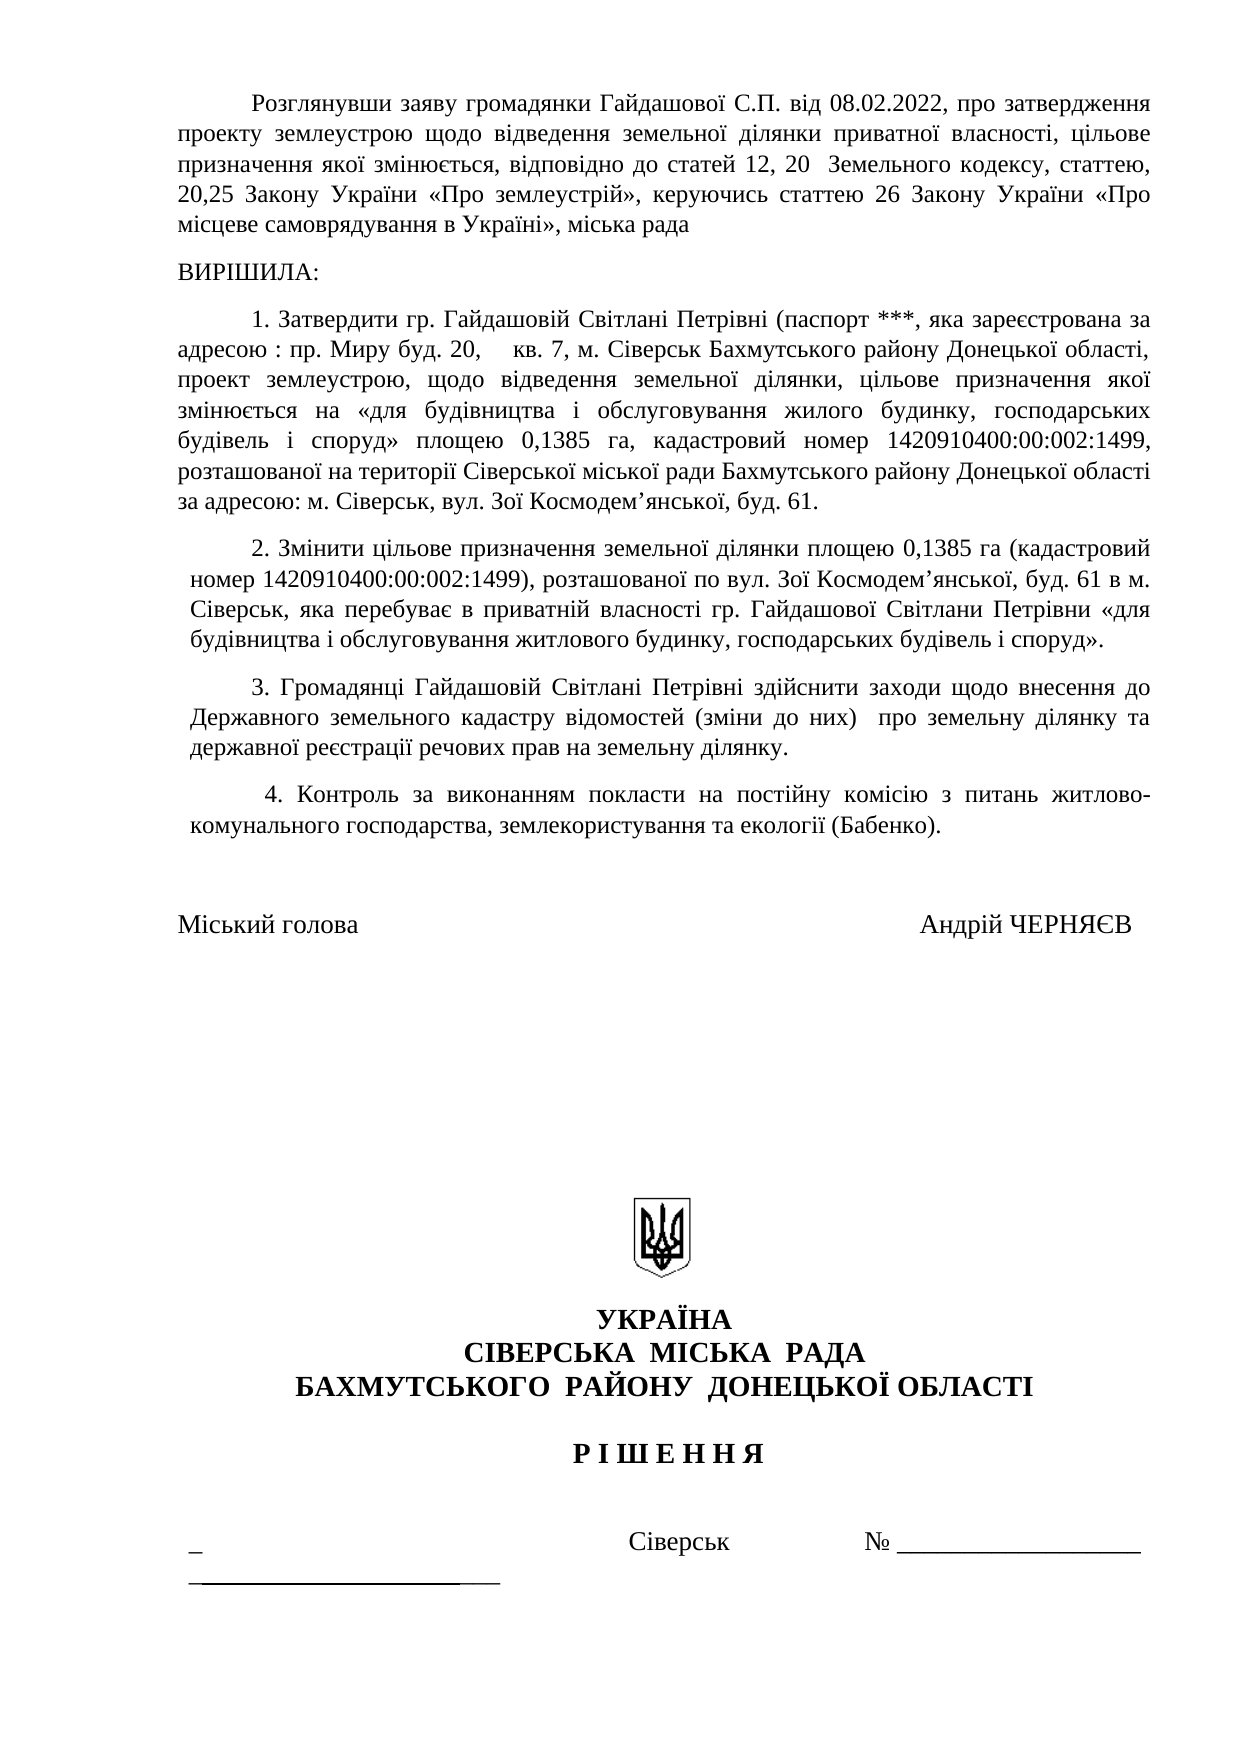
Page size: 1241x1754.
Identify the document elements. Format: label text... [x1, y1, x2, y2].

table_header Сіверськ [525, 1525, 833, 1587]
text Міський голова Андрій ЧЕРНЯЄВ [177, 909, 1152, 940]
text БАХМУТСЬКОГО РАЙОНУ ДОНЕЦЬКОЇ ОБЛАСТІ [177, 1369, 1152, 1403]
table_header № __________________ [833, 1525, 1152, 1587]
text 4. Контроль за виконанням покласти на постійну комісію з питань житлово-комунального господарства, землекористування та екології (Бабенко). [190, 779, 1152, 839]
text СІВЕРСЬКА МІСЬКА РАДА [177, 1336, 1152, 1369]
text 1. Затвердити гр. Гайдашовій Світлані Петрівні (паспорт ***, яка зареєстрована за адресою : пр. Миру буд. 20, кв. 7, м. Сіверськ Бахмутського району Донецької області, проект землеустрою, щодо відведення земельної ділянки, цільове призначення якої змінюється на «для будівництва і обслуговування жилого будинку, господарських будівель і споруд» площею 0,1385 га, кадастровий номер 1420910400:00:002:1499, розташованої на території Сіверської міської ради Бахмутського району Донецької області за адресою: м. Сіверськ, вул. Зої Космодем’янської, буд. 61. [177, 304, 1152, 515]
text Розглянувши заяву громадянки Гайдашової С.П. від 08.02.2022, про затвердження проекту землеустрою щодо відведення земельної ділянки приватної власності, цільове призначення якої змінюється, відповідно до статей 12, 20 Земельного кодексу, статтею, 20,25 Закону України «Про землеустрій», керуючись статтею 26 Закону України «Про місцеве самоврядування в Україні», міська рада [177, 88, 1152, 238]
text 3. Громадянці Гайдашовій Світлані Петрівні здійснити заходи щодо внесення до Державного земельного кадастру відомостей (зміни до них) про земельну ділянку та державної реєстрації речових прав на земельну ділянку. [190, 672, 1152, 761]
text УКРАЇНА [176, 1302, 1152, 1336]
text 2. Змінити цільове призначення земельної ділянки площею 0,1385 га (кадастровий номер 1420910400:00:002:1499), розташованої по вул. Зої Космодем’янської, буд. 61 в м. Сіверськ, яка перебуває в приватній власності гр. Гайдашової Світлани Петрівни «для будівництва і обслуговування житлового будинку, господарських будівель і споруд». [190, 533, 1152, 653]
text Р І Ш Е Н Н Я [177, 1436, 1152, 1470]
text ВИРІШИЛА: [177, 257, 1152, 285]
table_header ________________________ [177, 1525, 524, 1587]
